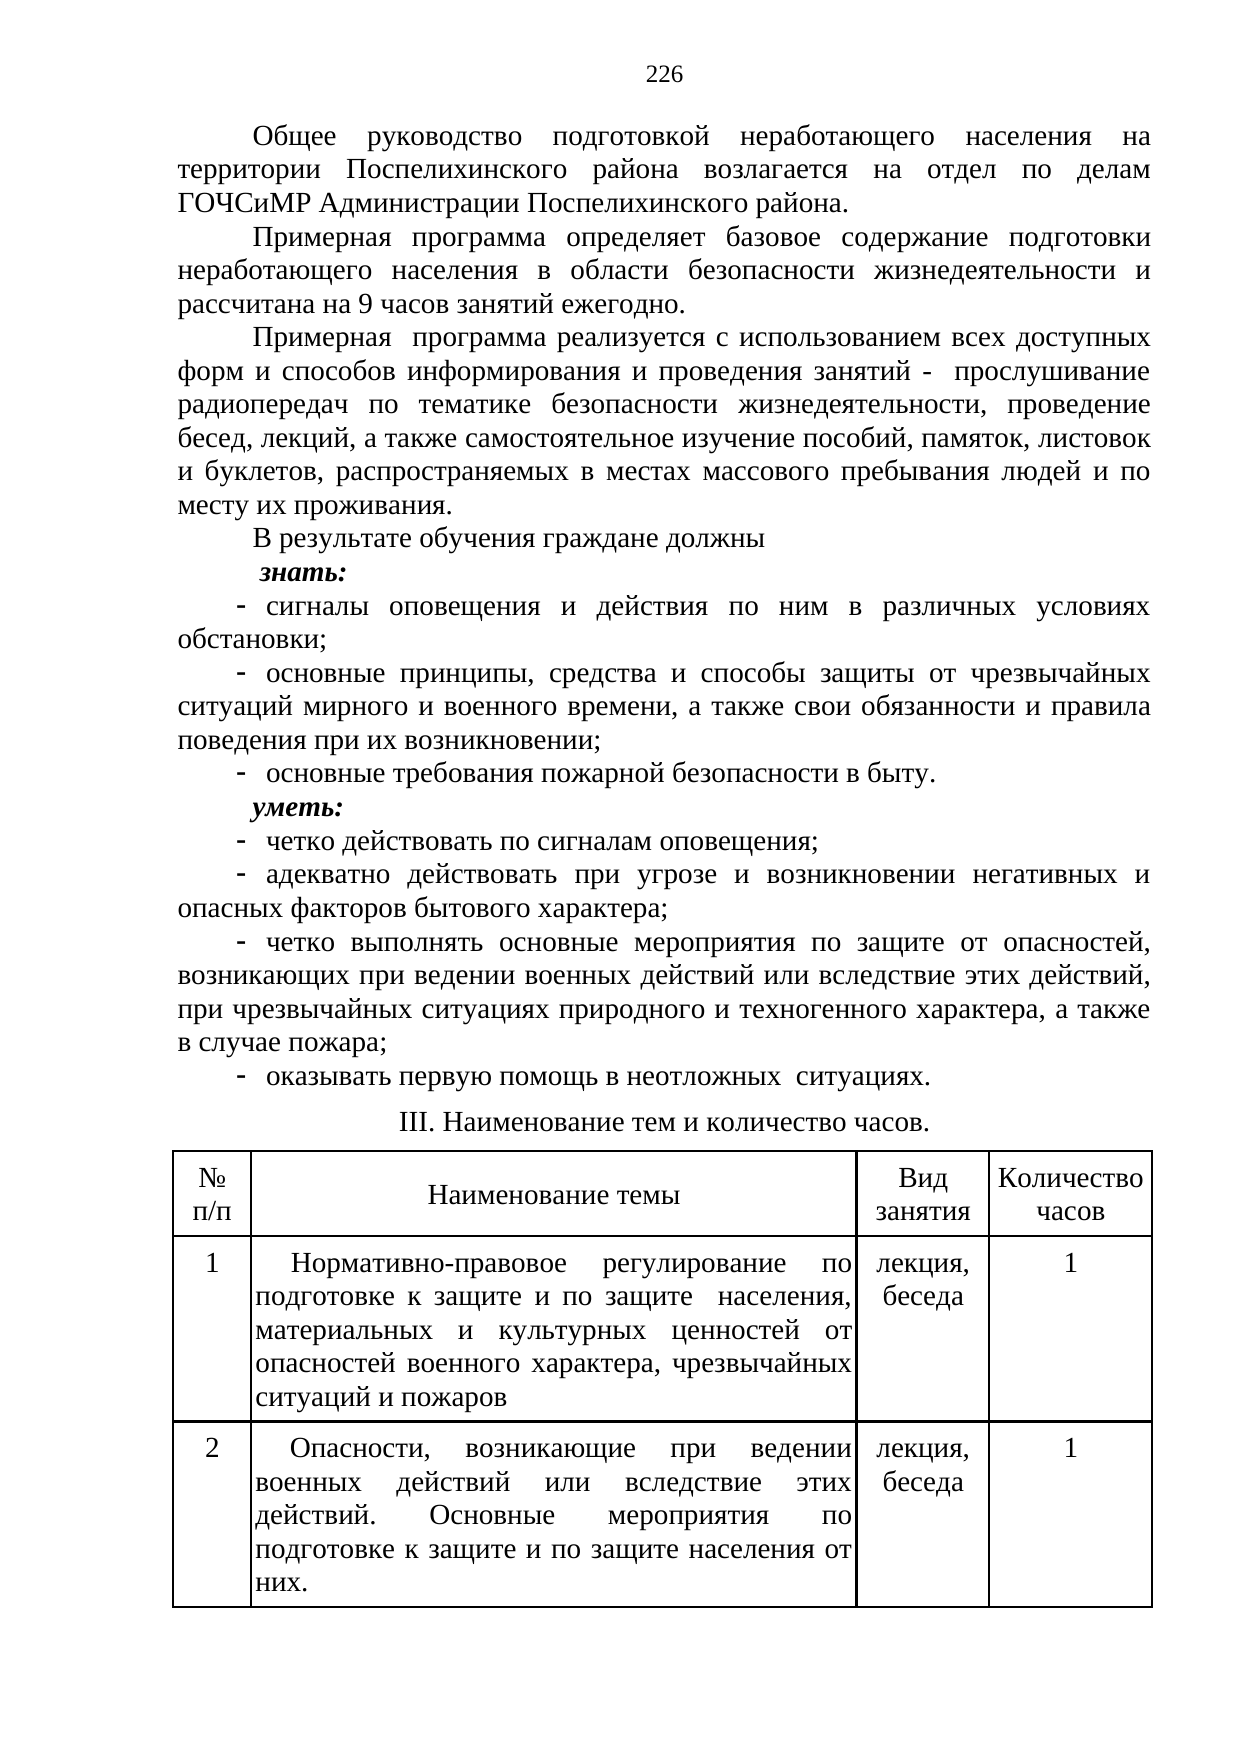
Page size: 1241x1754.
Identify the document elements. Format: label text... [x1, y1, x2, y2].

list оказывать первую помощь в неотложных ситуациях. [177, 1058, 1152, 1092]
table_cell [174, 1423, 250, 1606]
list основные принципы, средства и способы защиты от чрезвычайных ситуаций мирного и военного времени, а также свои обязанности и правила поведения при их возникновении; [177, 655, 1152, 756]
list четко действовать по сигналам оповещения; [177, 823, 1152, 856]
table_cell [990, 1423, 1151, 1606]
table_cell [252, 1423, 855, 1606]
text Примерная программа реализуется с использованием всех доступных форм и способов информирования и проведения занятий - прослушивание радиопередач по тематике безопасности жизнедеятельности, проведение бесед, лекций, а также самостоятельное изучение пособий, памяток, листовок и буклетов, распространяемых в местах массового пребывания людей и по месту их проживания. [177, 319, 1152, 521]
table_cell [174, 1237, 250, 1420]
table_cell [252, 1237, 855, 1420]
text Примерная программа определяет базовое содержание подготовки неработающего населения в области безопасности жизнедеятельности и рассчитана на 9 часов занятий ежегодно. [177, 219, 1152, 319]
list сигналы оповещения и действия по ним в различных условиях обстановки; [177, 588, 1152, 655]
text знать: [177, 554, 1152, 588]
list адекватно действовать при угрозе и возникновении негативных и опасных факторов бытового характера; [177, 856, 1152, 924]
text Общее руководство подготовкой неработающего населения на территории Поспелихинского района возлагается на отдел по делам ГОЧСиМР Администрации Поспелихинского района. [177, 118, 1152, 219]
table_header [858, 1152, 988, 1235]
text уметь: [177, 789, 1152, 823]
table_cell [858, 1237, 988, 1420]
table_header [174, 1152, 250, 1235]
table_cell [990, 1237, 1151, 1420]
list четко выполнять основные мероприятия по защите от опасностей, возникающих при ведении военных действий или вследствие этих действий, при чрезвычайных ситуациях природного и техногенного характера, а также в случае пожара; [177, 924, 1152, 1058]
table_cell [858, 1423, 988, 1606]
list основные требования пожарной безопасности в быту. [177, 756, 1152, 789]
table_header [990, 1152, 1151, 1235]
text III. Наименование тем и количество часов. [177, 1104, 1152, 1138]
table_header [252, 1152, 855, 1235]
text В результате обучения граждане должны [177, 521, 1152, 554]
